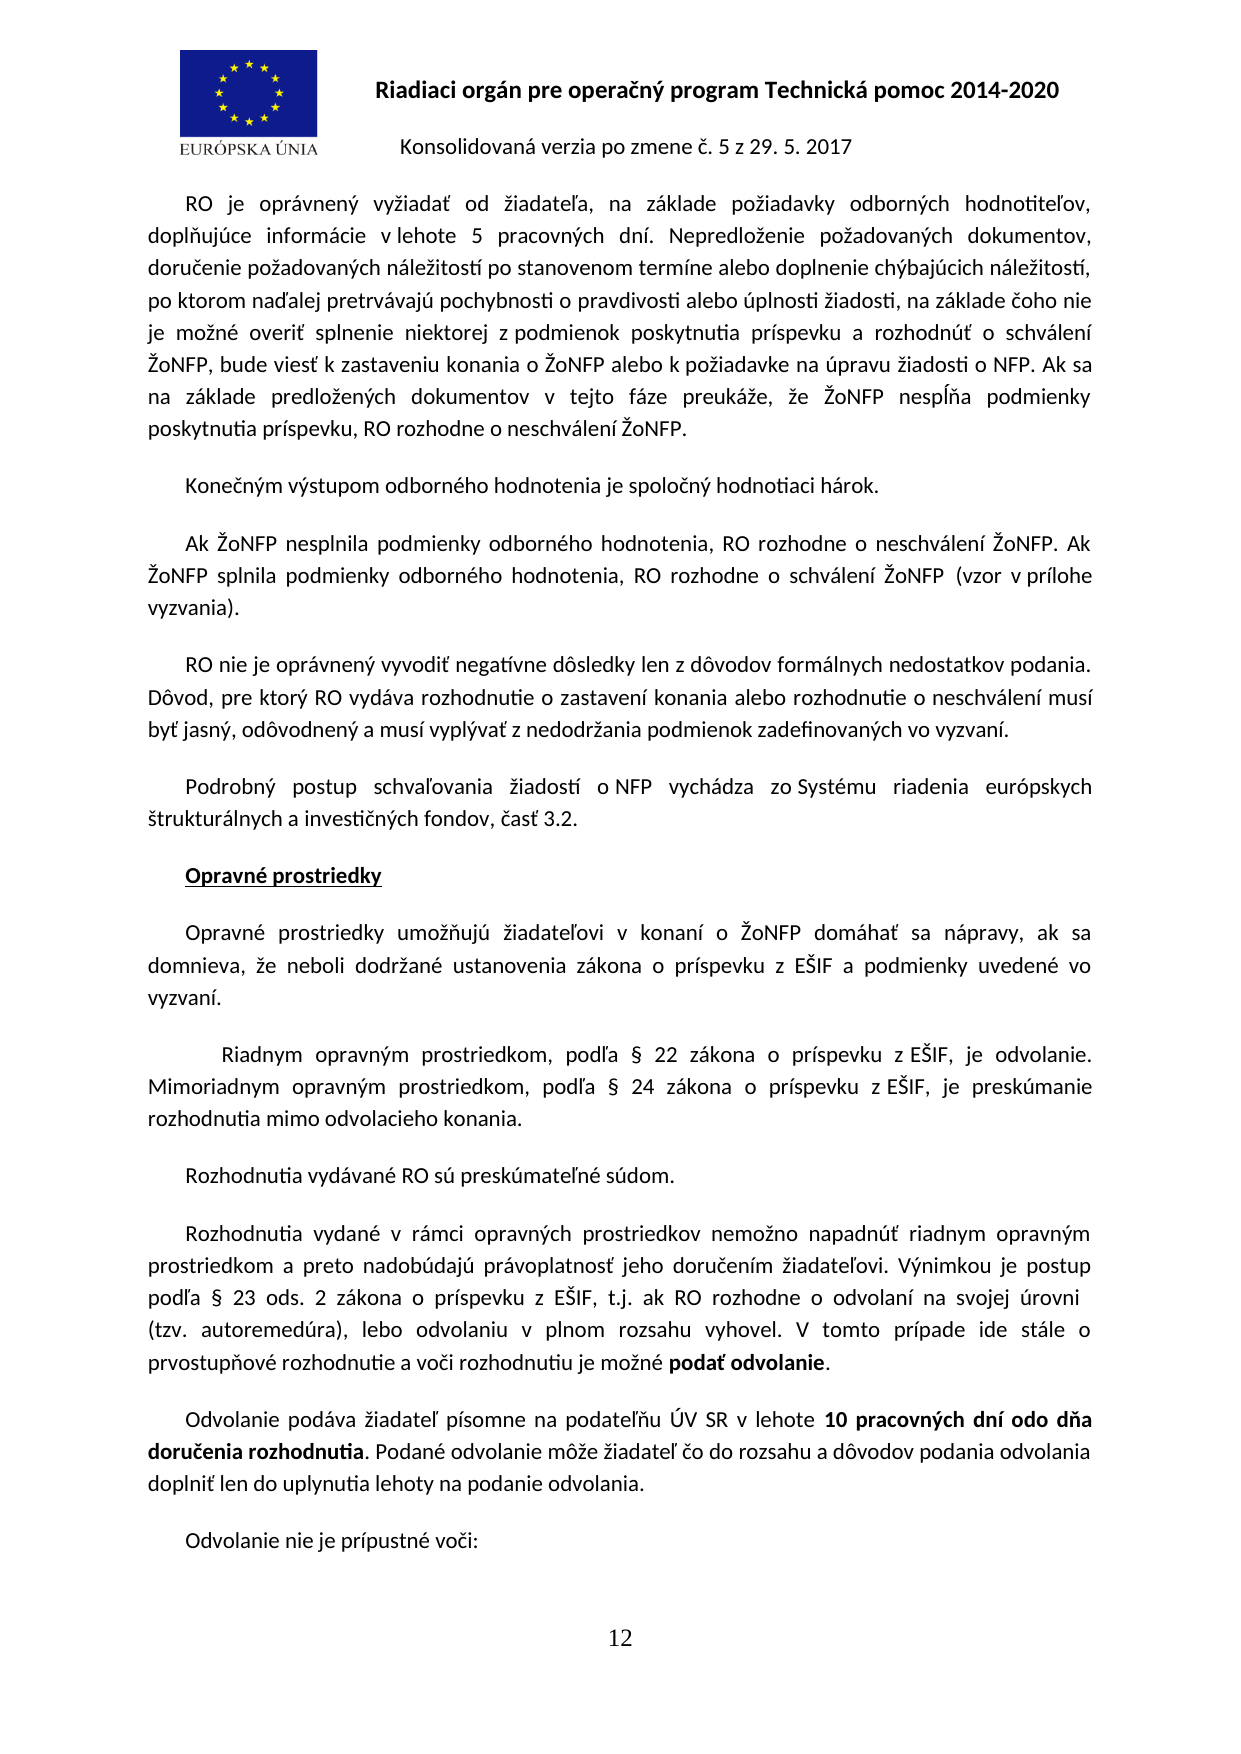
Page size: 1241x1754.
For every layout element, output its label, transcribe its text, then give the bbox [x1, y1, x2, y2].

picture [179, 50, 318, 155]
text Rozhodnutia vydávané RO sú preskúmateľné súdom. [148, 1162, 1093, 1190]
text Podrobný postup schvaľovania žiadostí o NFP vychádza zo Systému riadenia európskych štrukturálnych a investičných fondov, časť 3.2. [148, 772, 1093, 832]
text Odvolanie podáva žiadateľ písomne na podateľňu ÚV SR v lehote 10 pracovných dní odo dňa doručenia rozhodnutia. Podané odvolanie môže žiadateľ čo do rozsahu a dôvodov podania odvolania doplniť len do uplynutia lehoty na podanie odvolania. [148, 1405, 1093, 1497]
text RO nie je oprávnený vyvodiť negatívne dôsledky len z dôvodov formálnych nedostatkov podania. Dôvod, pre ktorý RO vydáva rozhodnutie o zastavení konania alebo rozhodnutie o neschválení musí byť jasný, odôvodnený a musí vyplývať z nedodržania podmienok zadefinovaných vo vyzvaní. [148, 650, 1093, 743]
text Ak ŽoNFP nesplnila podmienky odborného hodnotenia, RO rozhodne o neschválení ŽoNFP. Ak ŽoNFP splnila podmienky odborného hodnotenia, RO rozhodne o schválení ŽoNFP (vzor v prílohe vyzvania). [148, 529, 1093, 621]
text RO je oprávnený vyžiadať od žiadateľa, na základe požiadavky odborných hodnotiteľov, doplňujúce informácie v lehote 5 pracovných dní. Nepredloženie požadovaných dokumentov, doručenie požadovaných náležitostí po stanovenom termíne alebo doplnenie chýbajúcich náležitostí, po ktorom naďalej pretrvávajú pochybnosti o pravdivosti alebo úplnosti žiadosti, na základe čoho nie je možné overiť splnenie niektorej z podmienok poskytnutia príspevku a rozhodnúť o schválení ŽoNFP, bude viesť k zastaveniu konania o ŽoNFP alebo k požiadavke na úpravu žiadosti o NFP. Ak sa na základe predložených dokumentov v tejto fáze preukáže, že ŽoNFP nespĺňa podmienky poskytnutia príspevku, RO rozhodne o neschválení ŽoNFP. [148, 160, 1093, 442]
text Rozhodnutia vydané v rámci opravných prostriedkov nemožno napadnúť riadnym opravným prostriedkom a preto nadobúdajú právoplatnosť jeho doručením žiadateľovi. Výnimkou je postup podľa § 23 ods. 2 zákona o príspevku z EŠIF, t.j. ak RO rozhodne o odvolaní na svojej úrovni (tzv. autoremedúra), lebo odvolaniu v plnom rozsahu vyhovel. V tomto prípade ide stále o prvostupňové rozhodnutie a voči rozhodnutiu je možné podať odvolanie. [148, 1219, 1093, 1376]
text Opravné prostriedky [148, 861, 1093, 889]
text Riadnym opravným prostriedkom, podľa § 22 zákona o príspevku z EŠIF, je odvolanie. Mimoriadnym opravným prostriedkom, podľa § 24 zákona o príspevku z EŠIF, je preskúmanie rozhodnutia mimo odvolacieho konania. [148, 1040, 1093, 1132]
text Opravné prostriedky umožňujú žiadateľovi v konaní o ŽoNFP domáhať sa nápravy, ak sa domnieva, že neboli dodržané ustanovenia zákona o príspevku z EŠIF a podmienky uvedené vo vyzvaní. [148, 918, 1093, 1011]
text Odvolanie nie je prípustné voči: [148, 1526, 1093, 1554]
text Konečným výstupom odborného hodnotenia je spoločný hodnotiaci hárok. [185, 472, 1093, 500]
